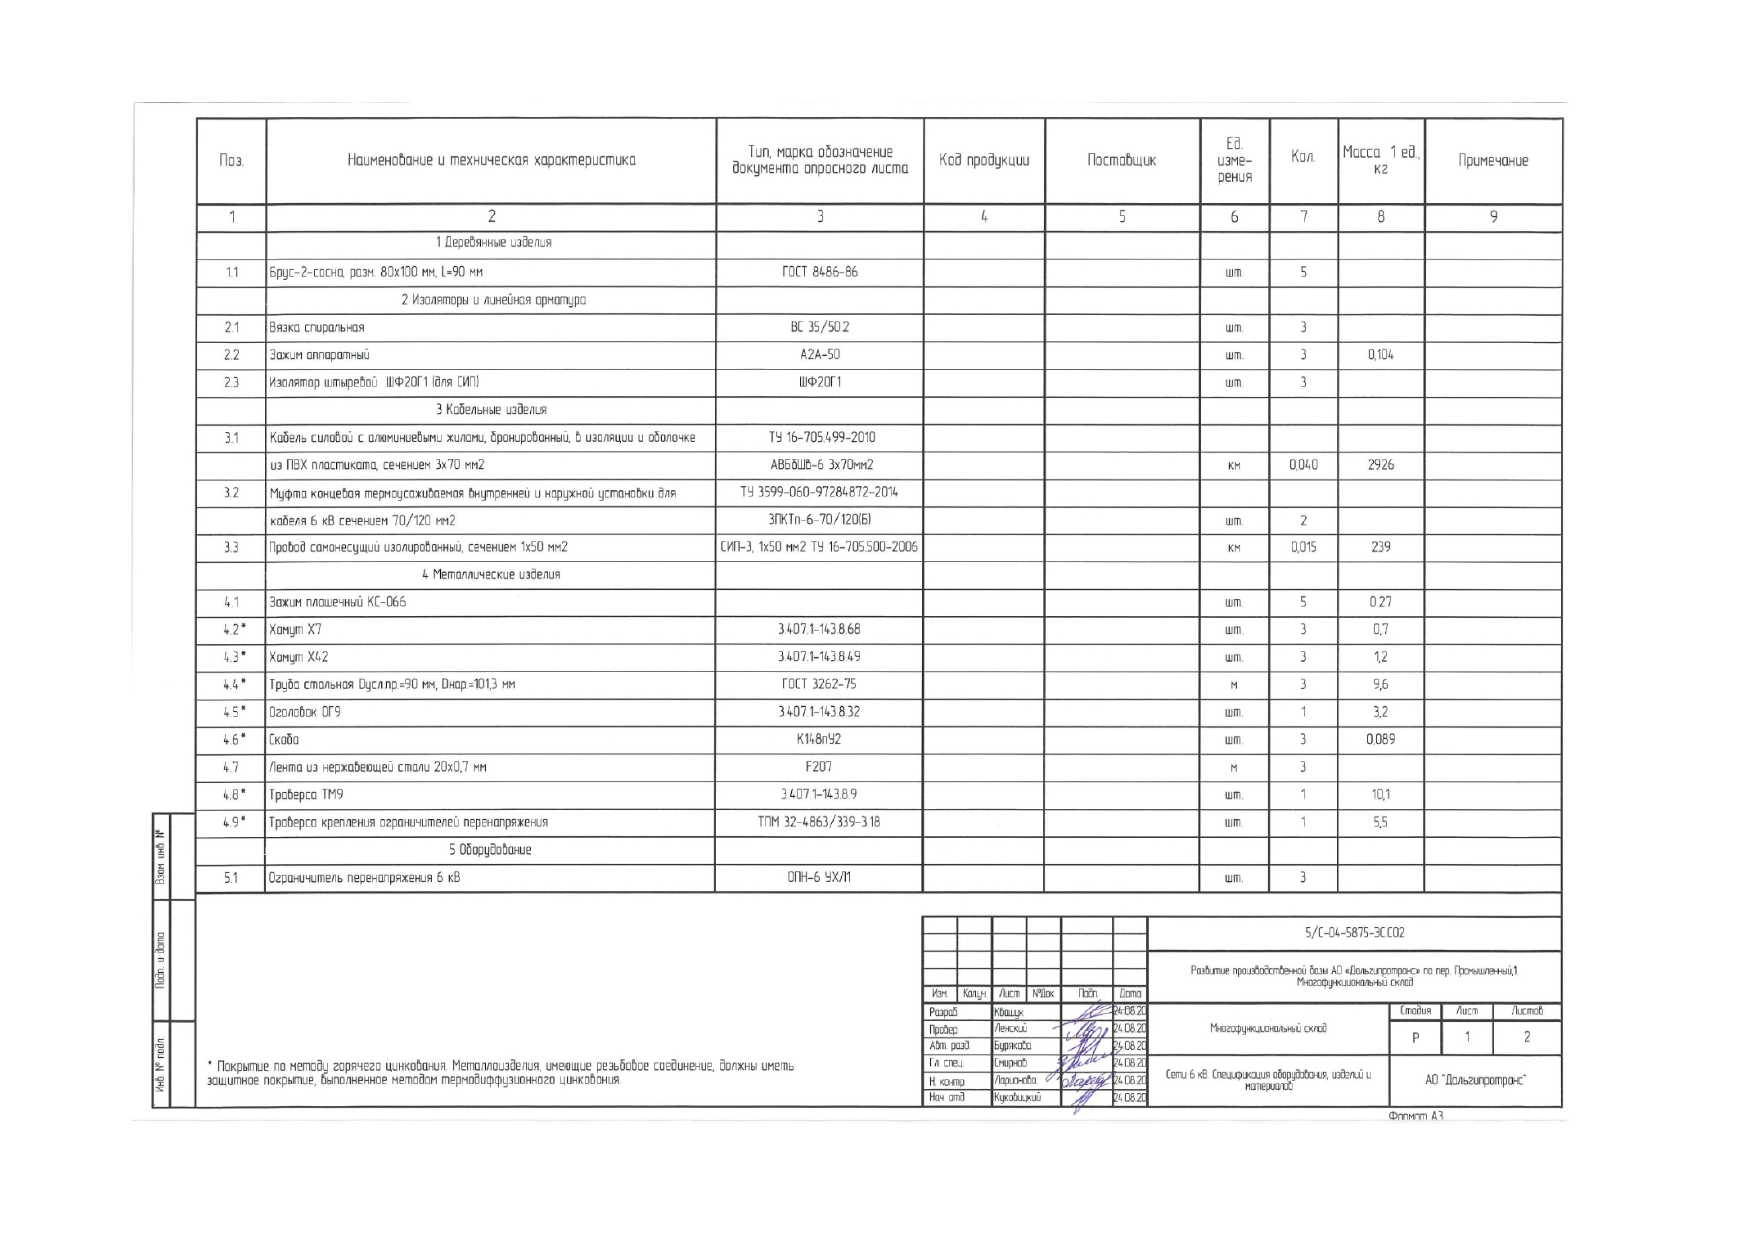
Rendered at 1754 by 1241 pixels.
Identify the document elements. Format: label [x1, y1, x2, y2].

picture [133, 103, 1579, 1124]
